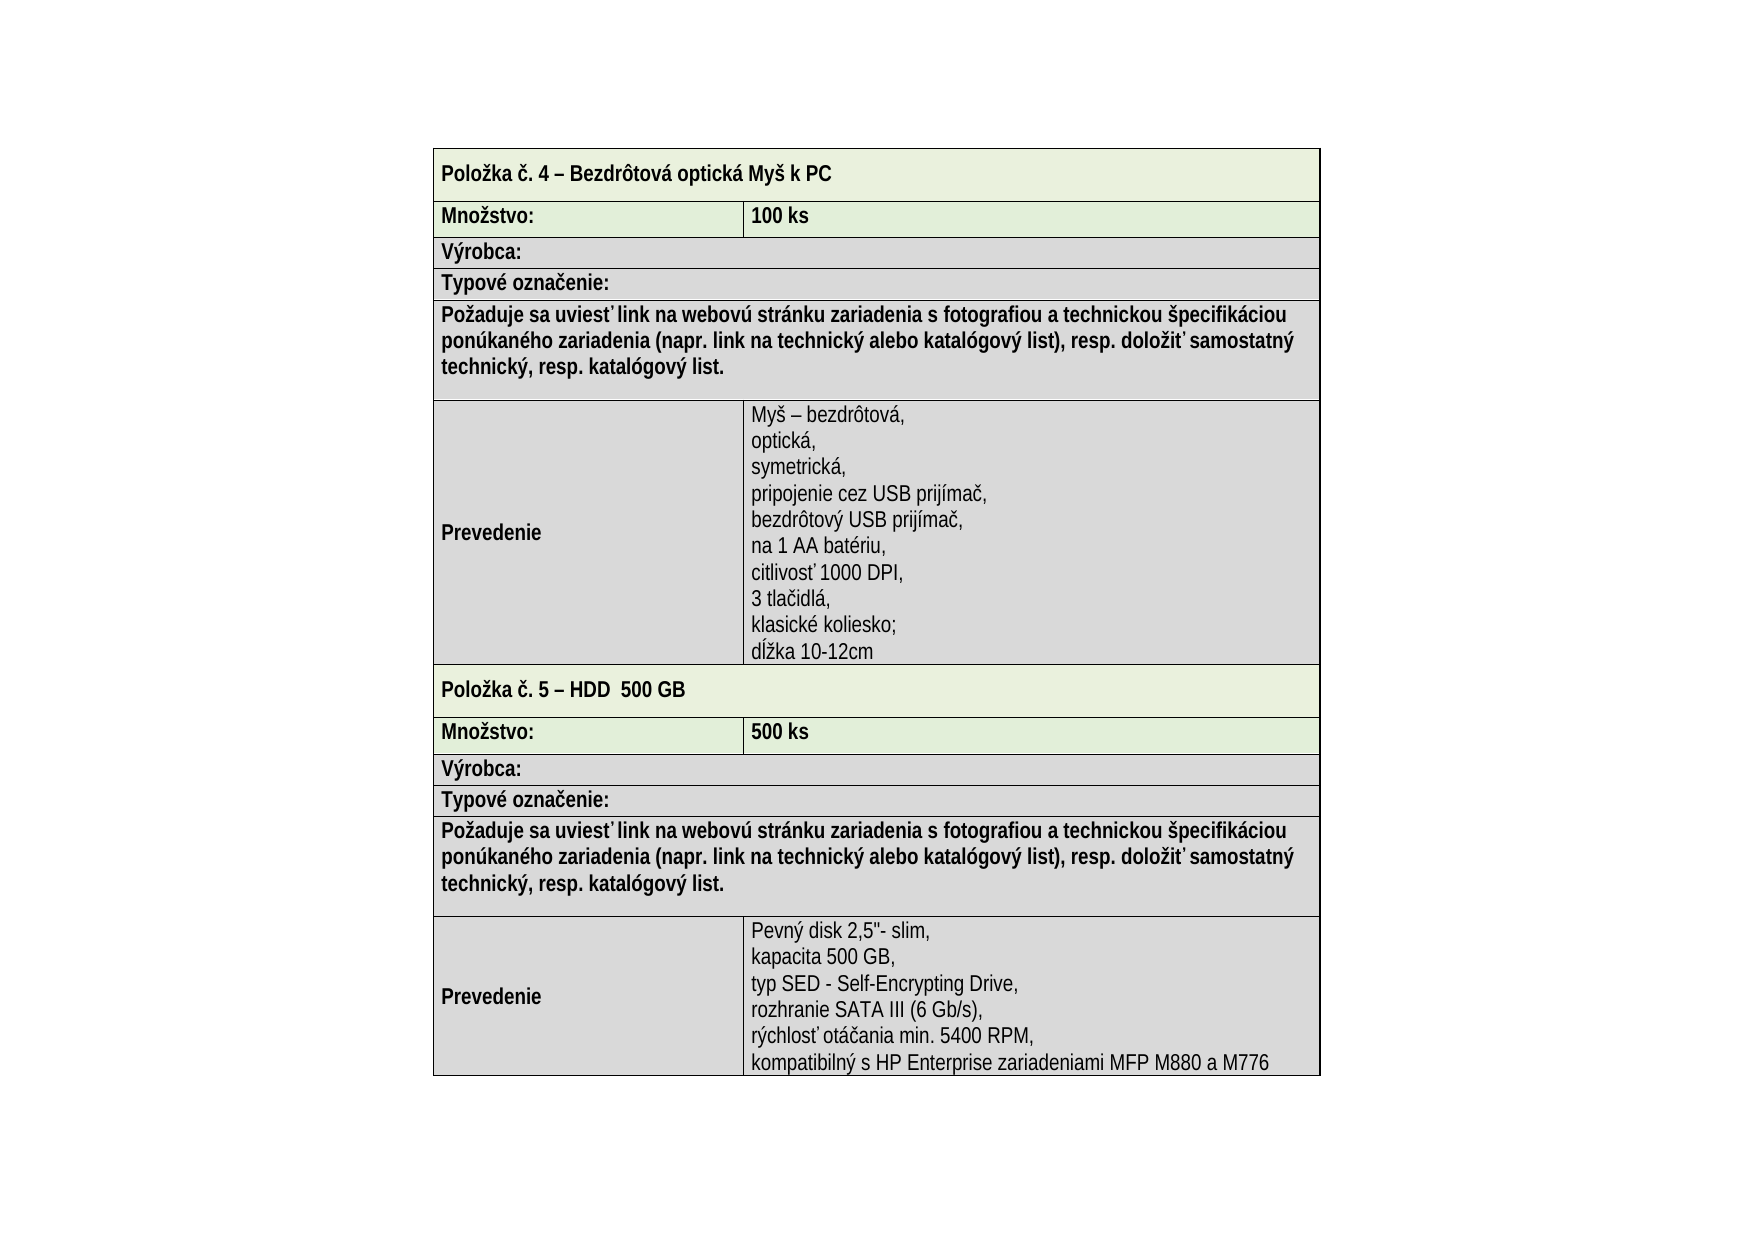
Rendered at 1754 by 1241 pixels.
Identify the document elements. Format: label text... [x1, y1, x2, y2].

table_cell Prevedenie [434, 917, 743, 1075]
table_cell Typové označenie: [434, 269, 1319, 299]
table_cell Pevný disk 2,5"- slim, kapacita 500 GB, typ SED - Self-Encrypting Drive, rozhranie SATA III (6 Gb/s), rýchlosť otáčania min. 5400 RPM, kompatibilný s HP Enterprise zariadeniami MFP M880 a M776 [744, 917, 1319, 1075]
table_cell Množstvo: [434, 202, 743, 237]
table_cell Typové označenie: [434, 786, 1319, 816]
table_cell Prevedenie [434, 401, 743, 664]
table_cell Položka č. 4 – Bezdrôtová optická Myš k PC [434, 149, 1319, 201]
table_cell 100 ks [744, 202, 1319, 237]
table_cell Výrobca: [434, 238, 1319, 268]
table_cell 500 ks [744, 718, 1319, 753]
table_cell Výrobca: [434, 755, 1319, 785]
table_cell Množstvo: [434, 718, 743, 753]
table_cell Myš – bezdrôtová, optická, symetrická, pripojenie cez USB prijímač, bezdrôtový USB prijímač, na 1 AA batériu, citlivosť 1000 DPI, 3 tlačidlá, klasické koliesko; dĺžka 10-12cm [744, 401, 1319, 664]
table_cell Položka č. 5 – HDD 500 GB [434, 665, 1319, 717]
